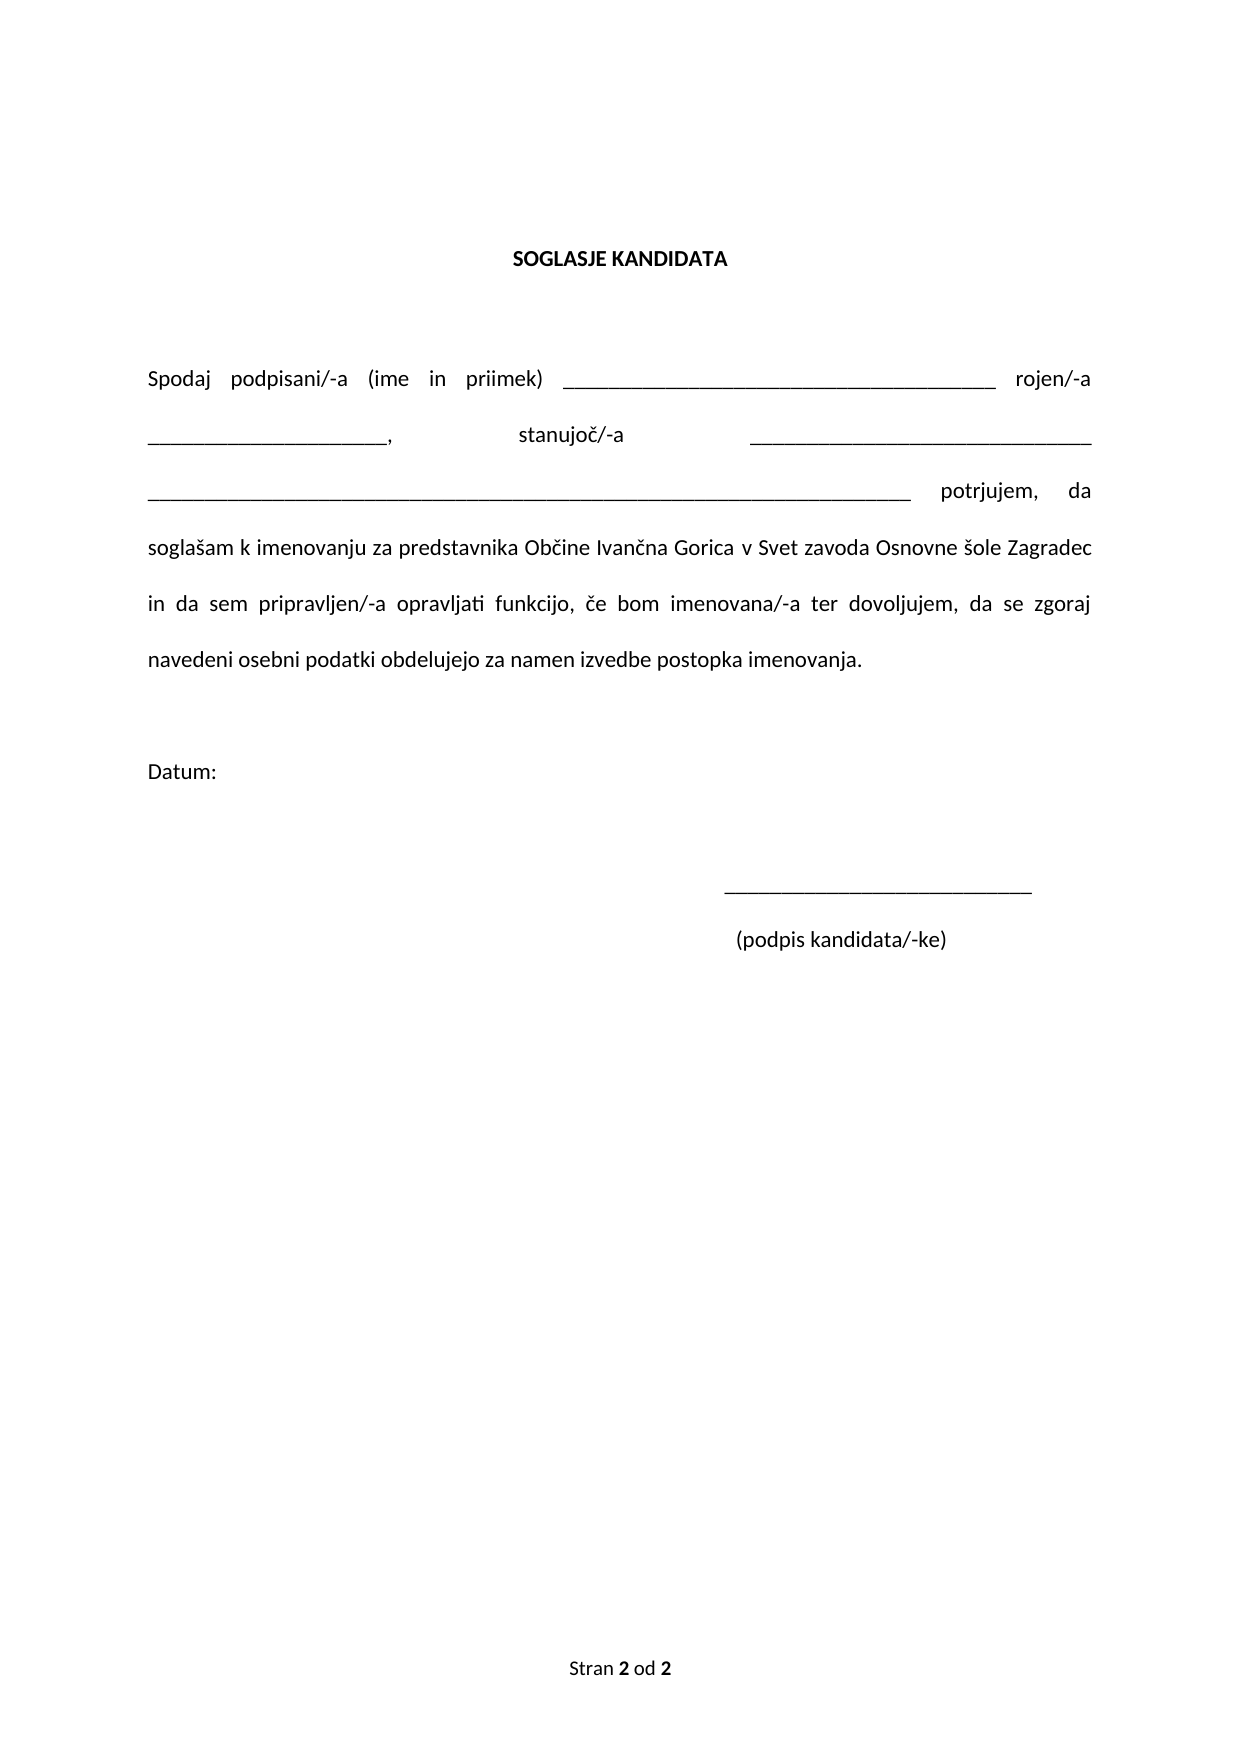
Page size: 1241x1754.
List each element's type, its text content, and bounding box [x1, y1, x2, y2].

text Spodaj podpisani/-a (ime in priimek) ______________________________________ rojen/-a _____________________, stanujoč/-a ______________________________ ___________________________________________________________________ potrjujem, da soglašam k imenovanju za predstavnika Občine Ivančna Gorica v Svet zavoda Osnovne šole Zagradec in da sem pripravljen/-a opravljati funkcijo, če bom imenovana/-a ter dovoljujem, da se zgoraj navedeni osebni podatki obdelujejo za namen izvedbe postopka imenovanja. [148, 364, 1093, 673]
text (podpis kandidata/-ke) [148, 925, 1093, 953]
text ___________________________ [590, 869, 1093, 897]
text Datum: [148, 757, 1093, 785]
text SOGLASJE KANDIDATA [148, 244, 1093, 272]
